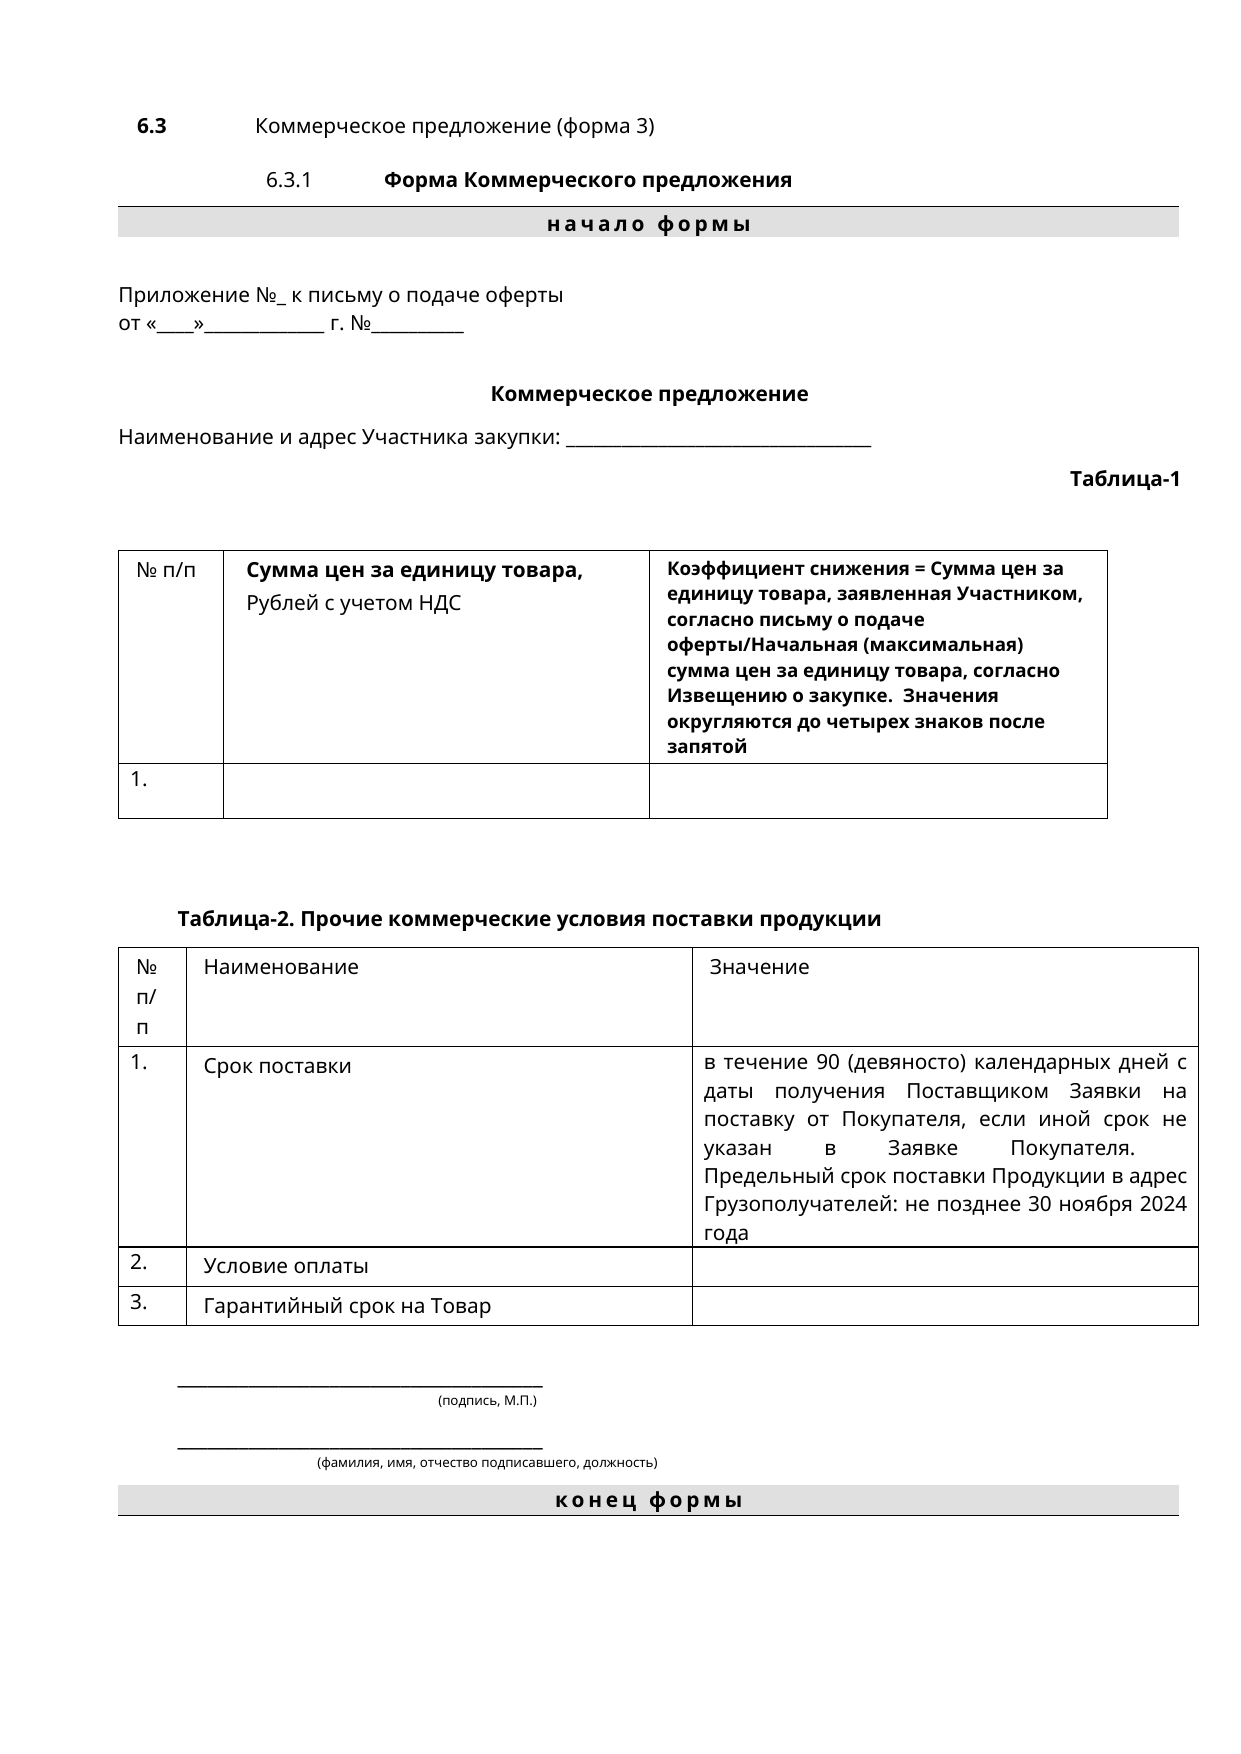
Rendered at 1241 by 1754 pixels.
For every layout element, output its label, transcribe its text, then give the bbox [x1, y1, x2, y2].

table_header № п/п [119, 948, 186, 1046]
table_cell Срок поставки [187, 1047, 692, 1246]
table_cell [119, 1287, 186, 1325]
table_cell [650, 764, 1107, 818]
table_header Сумма цен за единицу товара, Рублей с учетом НДС [224, 551, 649, 763]
table_header Наименование [187, 948, 692, 1046]
text начало формы [118, 207, 1179, 237]
table_cell [693, 1248, 1198, 1286]
table_cell [224, 764, 649, 818]
text Приложение №_ к письму о подаче оферты от «____»_____________ г. №__________ [118, 280, 1181, 337]
table_cell в течение 90 (девяносто) календарных дней с даты получения Поставщиком Заявки на поставку от Покупателя, если иной срок не указан в Заявке Покупателя. Предельный срок поставки Продукции в адрес Грузополучателей: не позднее 30 ноября 2024 года [693, 1047, 1198, 1246]
text конец формы [118, 1485, 1179, 1515]
table_cell [119, 1248, 186, 1286]
table_cell Гарантийный срок на Товар [187, 1287, 692, 1325]
table_cell [693, 1287, 1198, 1325]
text Коммерческое предложение [118, 379, 1181, 408]
text Таблица-1 [118, 464, 1181, 493]
text ____________________________________ [118, 1422, 1181, 1454]
table_header Коэффициент снижения = Сумма цен за единицу товара, заявленная Участником, согласно письму о подаче оферты/Начальная (максимальная) сумма цен за единицу товара, согласно Извещению о закупке. Значения округляются до четырех знаков после запятой [650, 551, 1107, 763]
table_cell [119, 764, 223, 818]
list Форма Коммерческого предложения [266, 165, 1181, 193]
subtitle Коммерческое предложение (форма 3) [137, 111, 1181, 140]
table_cell Условие оплаты [187, 1248, 692, 1286]
table_header Значение [693, 948, 1198, 1046]
text Таблица-2. Прочие коммерческие условия поставки продукции [118, 904, 1181, 932]
table_cell [119, 1047, 186, 1246]
text (подпись, М.П.) [118, 1391, 797, 1422]
text (фамилия, имя, отчество подписавшего, должность) [118, 1454, 797, 1485]
text Наименование и адрес Участника закупки: _________________________________ [118, 422, 1181, 450]
text ____________________________________ [118, 1360, 1181, 1391]
table_header № п/п [119, 551, 223, 763]
